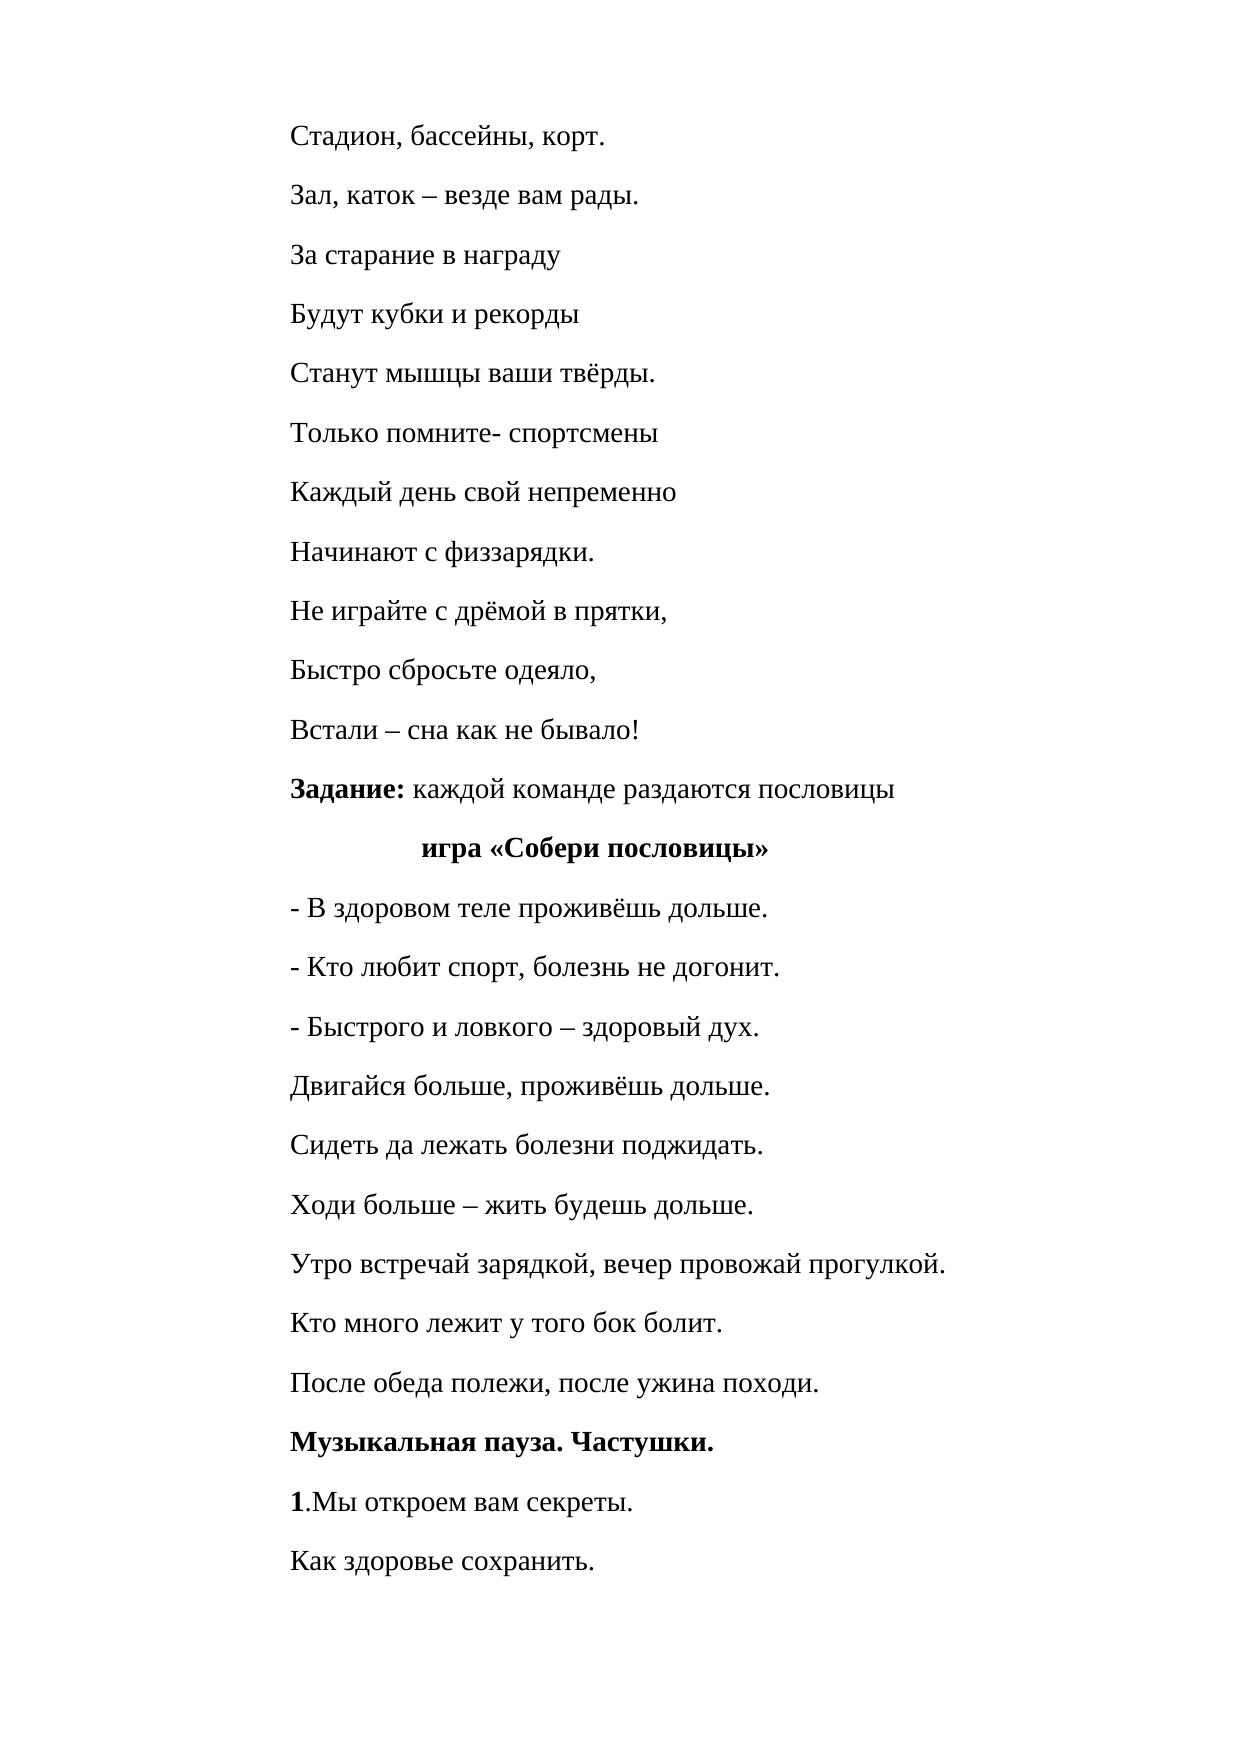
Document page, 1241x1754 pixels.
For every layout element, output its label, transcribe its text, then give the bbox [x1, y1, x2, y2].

text 1.Мы откроем вам секреты. [290, 1484, 1152, 1517]
text Двигайся больше, проживёшь дольше. [290, 1068, 1152, 1102]
text Начинают с физзарядки. [290, 534, 1152, 567]
text Встали – сна как не бывало! [290, 712, 1152, 745]
text После обеда полежи, после ужина походи. [290, 1365, 1152, 1398]
text - Быстрого и ловкого – здоровый дух. [290, 1009, 1152, 1042]
text Каждый день свой непременно [290, 474, 1152, 508]
text Музыкальная пауза. Частушки. [290, 1424, 1152, 1458]
text - Кто любит спорт, болезнь не догонит. [290, 949, 1152, 983]
text Задание: каждой команде раздаются пословицы [290, 771, 1152, 805]
text Только помните- спортсмены [290, 415, 1152, 448]
text Быстро сбросьте одеяло, [290, 652, 1152, 686]
text Стадион, бассейны, корт. [290, 118, 1152, 152]
text Зал, каток – везде вам рады. [290, 177, 1152, 211]
text Как здоровье сохранить. [290, 1543, 1152, 1577]
text Сидеть да лежать болезни поджидать. [290, 1127, 1152, 1161]
text Станут мышцы ваши твёрды. [290, 356, 1152, 389]
text - В здоровом теле проживёшь дольше. [290, 890, 1152, 923]
text Не играйте с дрёмой в прятки, [290, 593, 1152, 627]
text Ходи больше – жить будешь дольше. [290, 1187, 1152, 1220]
text Кто много лежит у того бок болит. [290, 1306, 1152, 1339]
text За старание в награду [290, 237, 1152, 270]
text Утро встречай зарядкой, вечер провожай прогулкой. [290, 1246, 1152, 1280]
text Будут кубки и рекорды [290, 296, 1152, 330]
text игра «Собери пословицы» [290, 831, 1152, 864]
